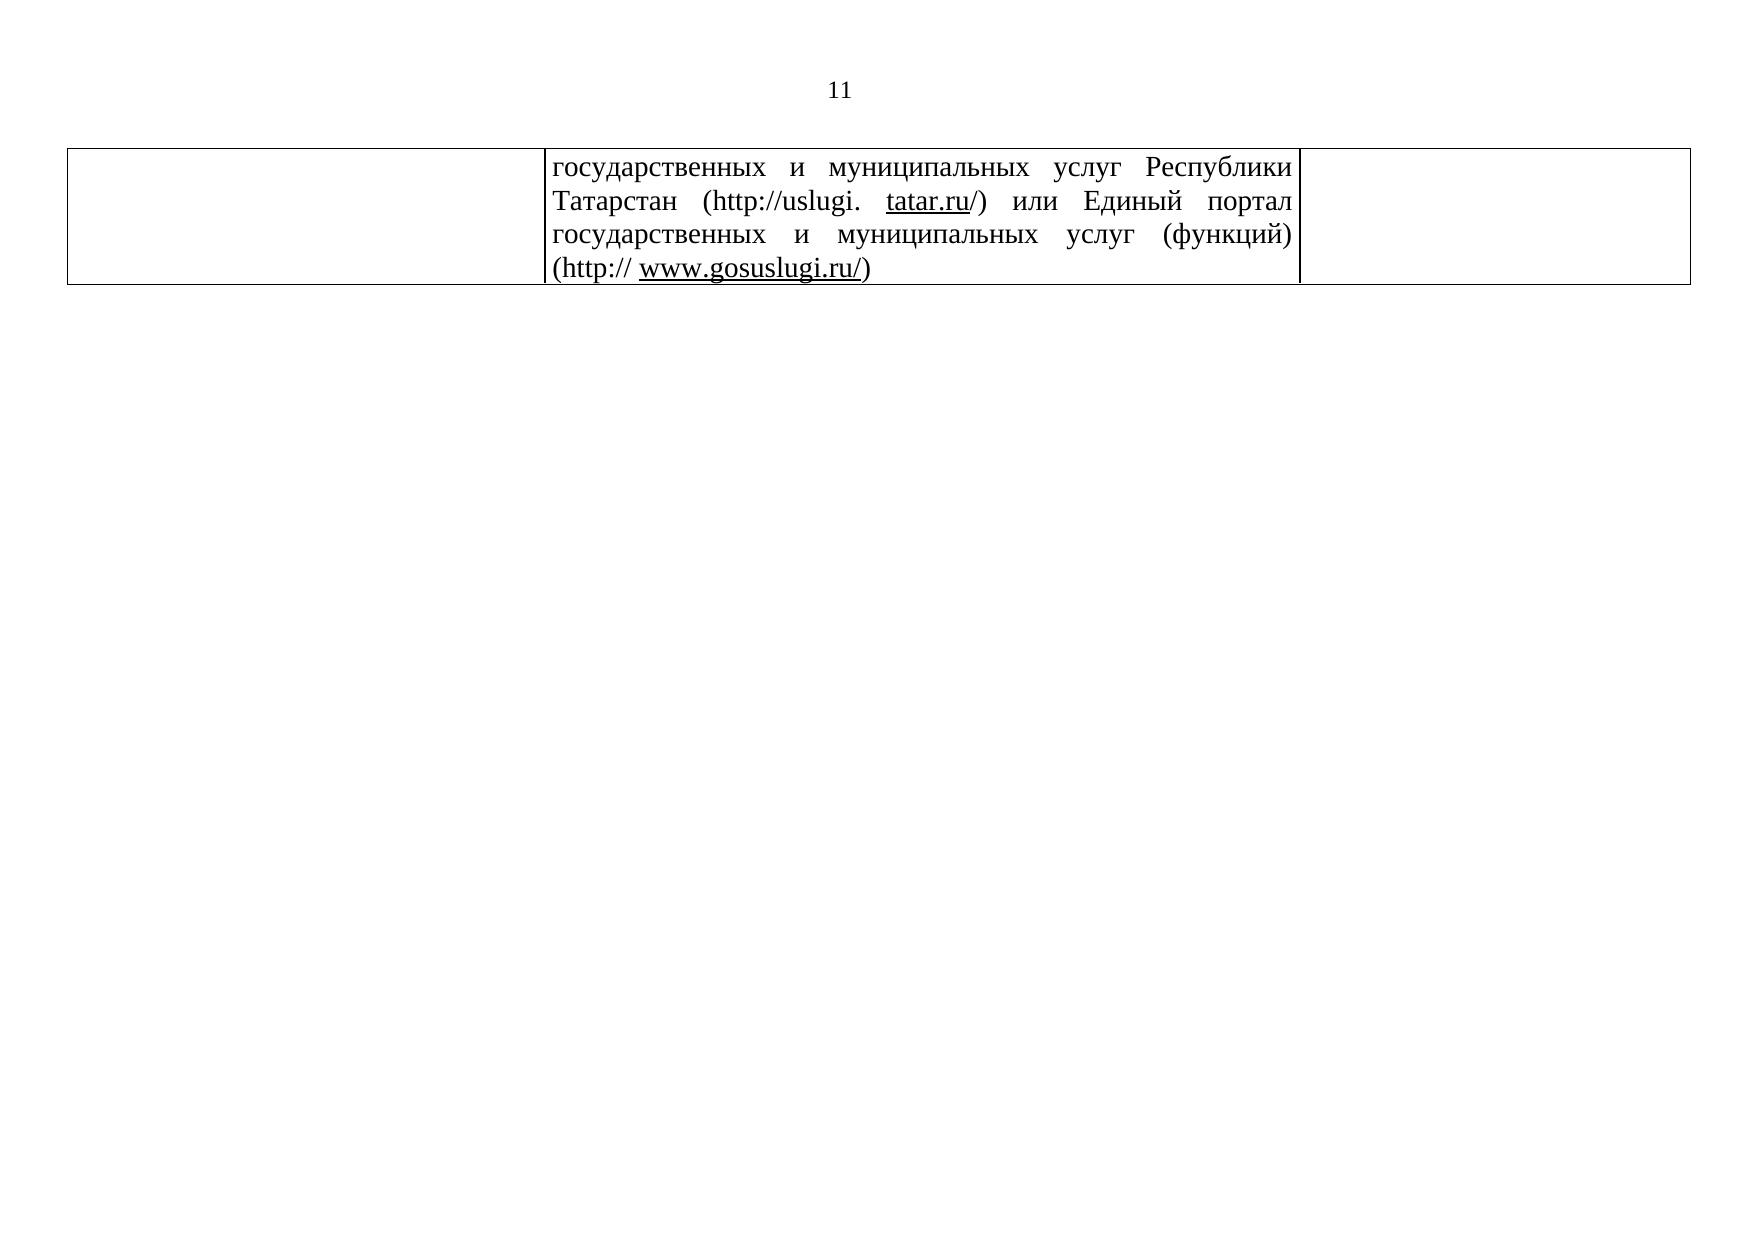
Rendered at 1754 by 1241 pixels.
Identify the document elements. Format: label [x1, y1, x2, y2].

table_cell [546, 149, 1299, 283]
table_cell [1301, 149, 1690, 283]
table_cell [68, 149, 544, 283]
